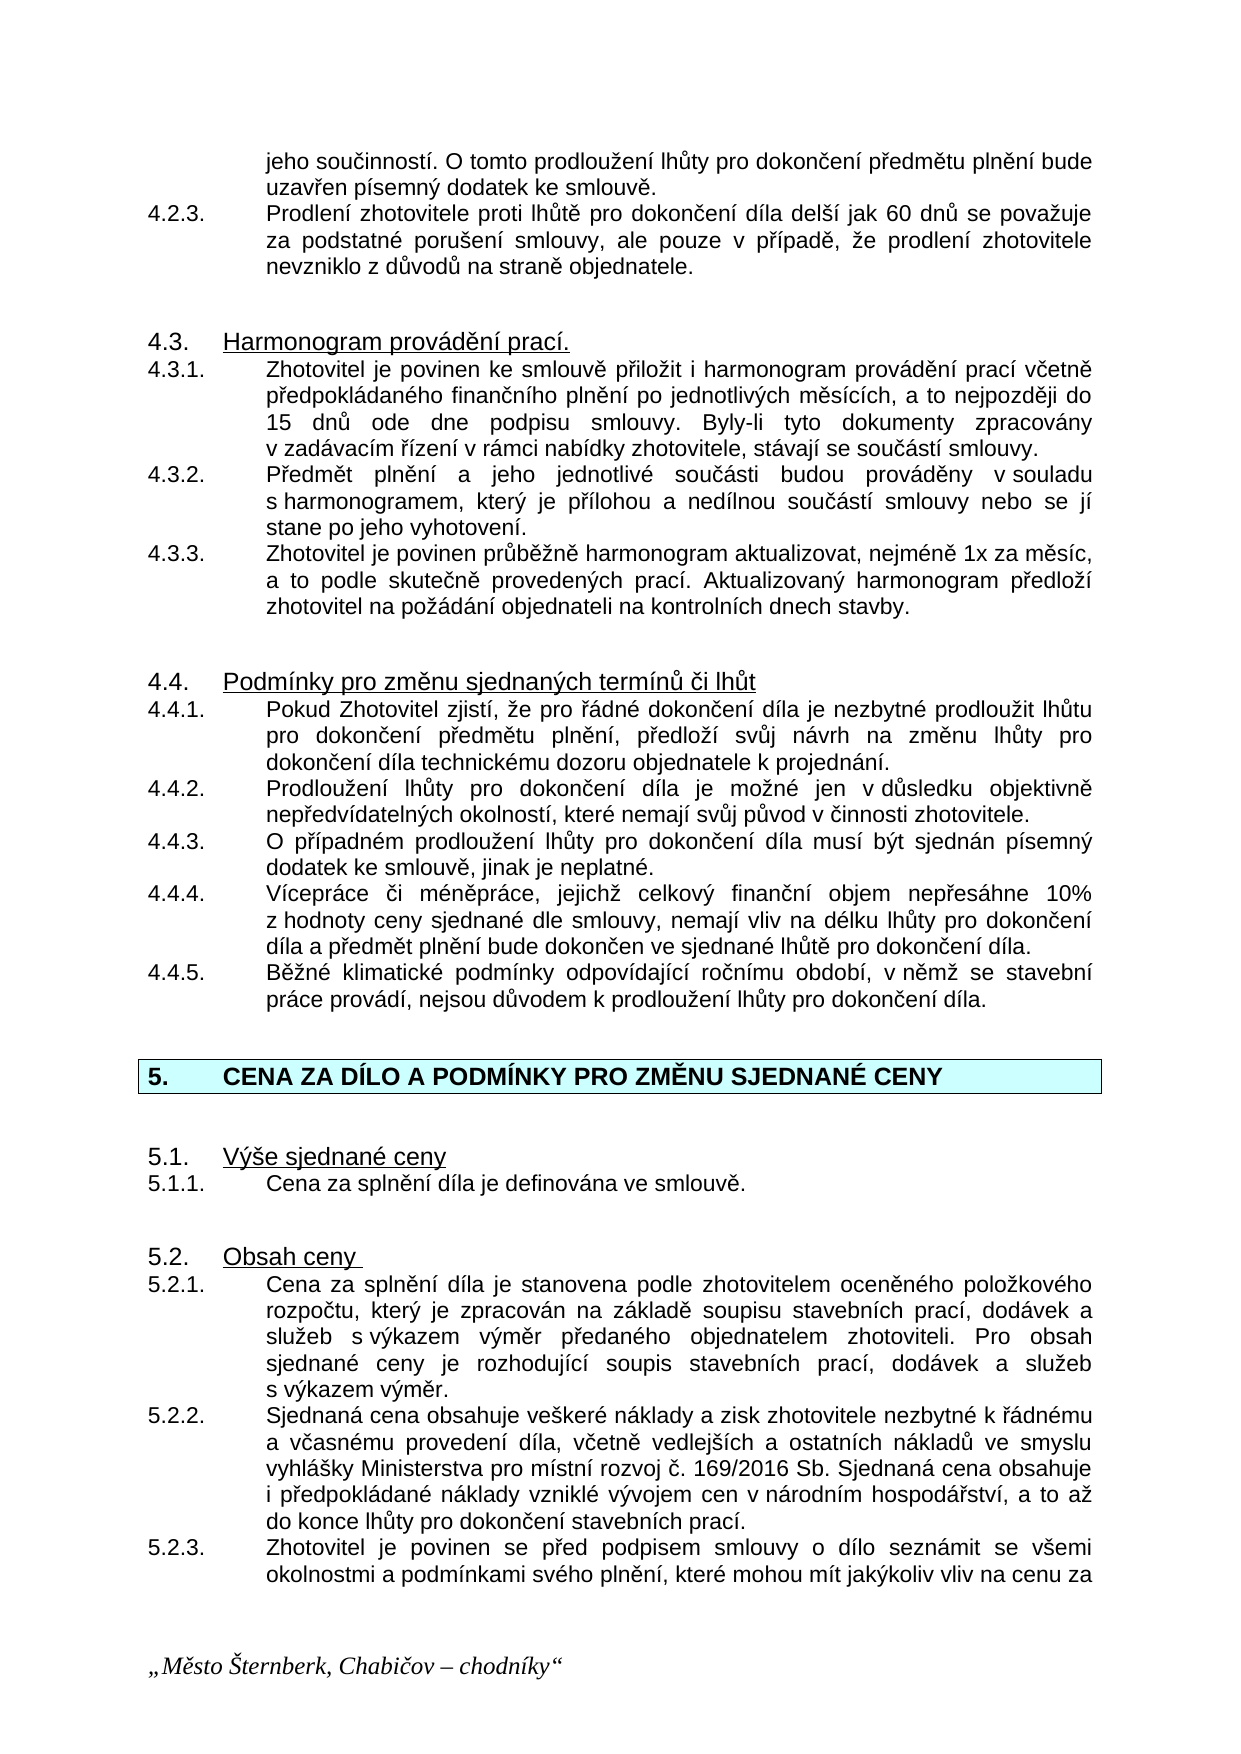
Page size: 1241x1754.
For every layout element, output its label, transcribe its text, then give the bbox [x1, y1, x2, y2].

list Podmínky pro změnu sjednaných termínů či lhůt [148, 667, 1093, 696]
list O případném prodloužení lhůty pro dokončení díla musí být sjednán písemný dodatek ke smlouvě, jinak je neplatné. [148, 828, 1093, 880]
list Zhotovitel je povinen průběžně harmonogram aktualizovat, nejméně 1x za měsíc, a to podle skutečně provedených prací. Aktualizovaný harmonogram předloží zhotovitel na požádání objednateli na kontrolních dnech stavby. [148, 540, 1093, 619]
list Obsah ceny [148, 1242, 1093, 1271]
list Prodloužení lhůty pro dokončení díla je možné jen v důsledku objektivně nepředvídatelných okolností, které nemají svůj původ v činnosti zhotovitele. [148, 775, 1093, 828]
list Cena za splnění díla je stanovena podle zhotovitelem oceněného položkového rozpočtu, který je zpracován na základě soupisu stavebních prací, dodávek a služeb s výkazem výměr předaného objednatelem zhotoviteli. Pro obsah sjednané ceny je rozhodující soupis stavebních prací, dodávek a služeb s výkazem výměr. [148, 1271, 1093, 1402]
list Prodlení zhotovitele proti lhůtě pro dokončení díla delší jak 60 dnů se považuje za podstatné porušení smlouvy, ale pouze v případě, že prodlení zhotovitele nevzniklo z důvodů na straně objednatele. [148, 200, 1093, 279]
list Předmět plnění a jeho jednotlivé součásti budou prováděny v souladu s harmonogramem, který je přílohou a nedílnou součástí smlouvy nebo se jí stane po jeho vyhotovení. [148, 461, 1093, 540]
list Harmonogram provádění prací. [148, 327, 1093, 356]
list Cena za splnění díla je definována ve smlouvě. [148, 1170, 1093, 1197]
list Zhotovitel je povinen ke smlouvě přiložit i harmonogram provádění prací včetně předpokládaného finančního plnění po jednotlivých měsících, a to nejpozději do 15 dnů ode dne podpisu smlouvy. Byly-li tyto dokumenty zpracovány v zadávacím řízení v rámci nabídky zhotovitele, stávají se součástí smlouvy. [148, 356, 1093, 461]
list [148, 1534, 1093, 1587]
list Pokud Zhotovitel zjistí, že pro řádné dokončení díla je nezbytné prodloužit lhůtu pro dokončení předmětu plnění, předloží svůj návrh na změnu lhůty pro dokončení díla technickému dozoru objednatele k projednání. [148, 696, 1093, 775]
list Sjednaná cena obsahuje veškeré náklady a zisk zhotovitele nezbytné k řádnému a včasnému provedení díla, včetně vedlejších a ostatních nákladů ve smyslu vyhlášky Ministerstva pro místní rozvoj č. 169/2016 Sb. Sjednaná cena obsahuje i předpokládané náklady vzniklé vývojem cen v národním hospodářství, a to až do konce lhůty pro dokončení stavebních prací. [148, 1402, 1093, 1534]
list Běžné klimatické podmínky odpovídající ročnímu období, v němž se stavební práce provádí, nejsou důvodem k prodloužení lhůty pro dokončení díla. [148, 959, 1093, 1012]
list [148, 148, 1093, 200]
list Vícepráce či méněpráce, jejichž celkový finanční objem nepřesáhne 10% z hodnoty ceny sjednané dle smlouvy, nemají vliv na délku lhůty pro dokončení díla a předmět plnění bude dokončen ve sjednané lhůtě pro dokončení díla. [148, 880, 1093, 959]
list Cena za dílo a podmínky pro změnu sjednané ceny [139, 1060, 1101, 1093]
list Výše sjednané ceny [148, 1142, 1093, 1170]
